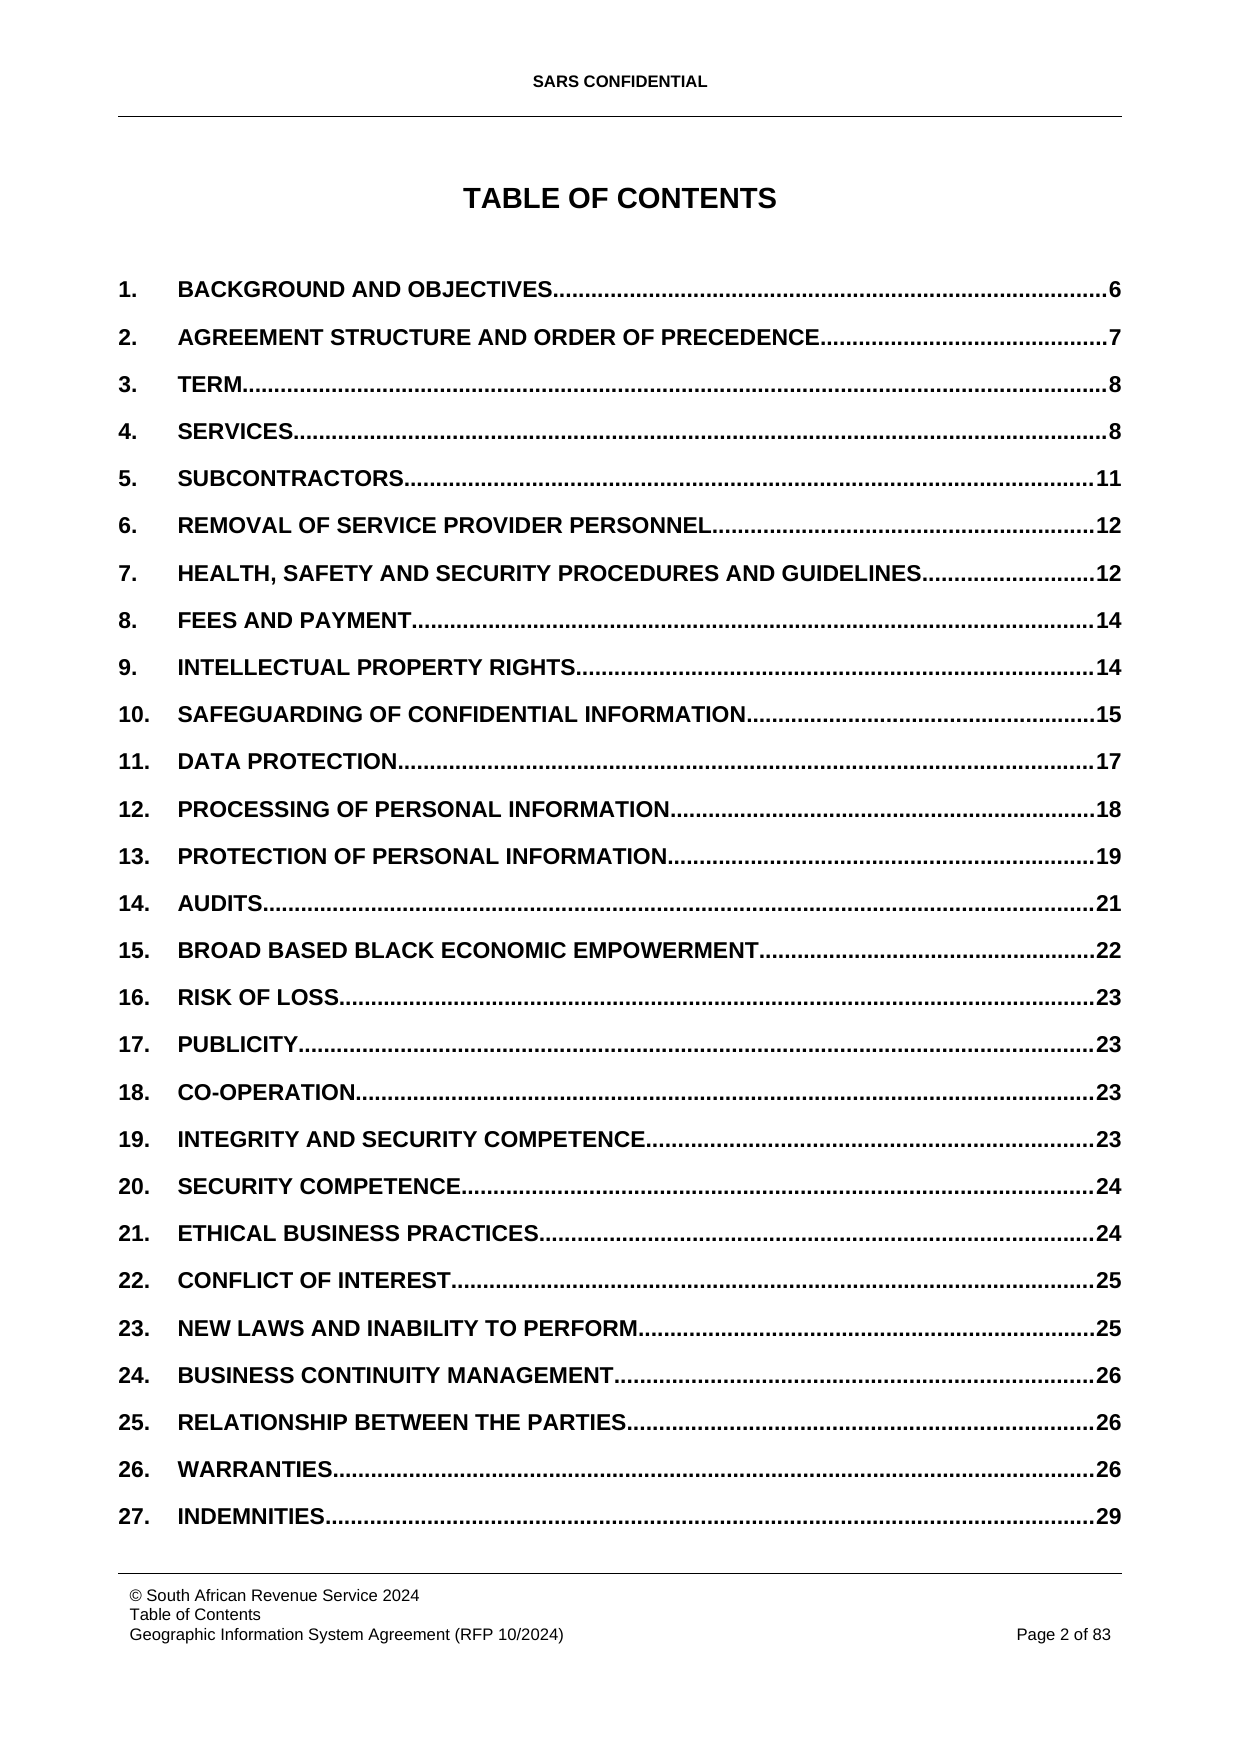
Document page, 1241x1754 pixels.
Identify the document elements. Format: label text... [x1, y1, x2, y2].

text 8. FEES AND PAYMENT 14 [118, 607, 1122, 633]
text 2. AGREEMENT STRUCTURE AND ORDER OF PRECEDENCE 7 [118, 324, 1122, 350]
text TABLE OF CONTENTS [118, 181, 1122, 214]
text 11. DATA PROTECTION 17 [118, 748, 1122, 775]
text 5. SUBCONTRACTORS 11 [118, 465, 1122, 492]
text 6. REMOVAL OF SERVICE PROVIDER PERSONNEL 12 [118, 512, 1122, 539]
text 4. SERVICES 8 [118, 418, 1122, 444]
text 9. INTELLECTUAL PROPERTY RIGHTS 14 [118, 654, 1122, 680]
text 23. NEW LAWS AND INABILITY TO PERFORM 25 [118, 1314, 1122, 1341]
text 10. SAFEGUARDING OF CONFIDENTIAL INFORMATION 15 [118, 701, 1122, 727]
text 19. INTEGRITY AND SECURITY COMPETENCE 23 [118, 1126, 1122, 1152]
text 24. BUSINESS CONTINUITY MANAGEMENT 26 [118, 1362, 1122, 1388]
text 15. BROAD BASED BLACK ECONOMIC EMPOWERMENT 22 [118, 937, 1122, 963]
text 25. RELATIONSHIP BETWEEN THE PARTIES 26 [118, 1409, 1122, 1435]
text 7. HEALTH, SAFETY AND SECURITY PROCEDURES AND GUIDELINES 12 [118, 559, 1122, 586]
text 21. ETHICAL BUSINESS PRACTICES 24 [118, 1220, 1122, 1247]
text 3. TERM 8 [118, 371, 1122, 397]
text 26. WARRANTIES 26 [118, 1456, 1122, 1482]
text 18. CO-OPERATION 23 [118, 1079, 1122, 1105]
text 17. PUBLICITY 23 [118, 1031, 1122, 1058]
text 20. SECURITY COMPETENCE 24 [118, 1173, 1122, 1199]
text 1. BACKGROUND AND OBJECTIVES 6 [118, 276, 1122, 303]
text 22. CONFLICT OF INTEREST 25 [118, 1267, 1122, 1294]
text 27. INDEMNITIES 29 [118, 1503, 1122, 1530]
text 12. PROCESSING OF PERSONAL INFORMATION 18 [118, 796, 1122, 822]
text 13. PROTECTION OF PERSONAL INFORMATION 19 [118, 843, 1122, 869]
text 16. RISK OF LOSS 23 [118, 984, 1122, 1011]
text 14. AUDITS 21 [118, 890, 1122, 916]
